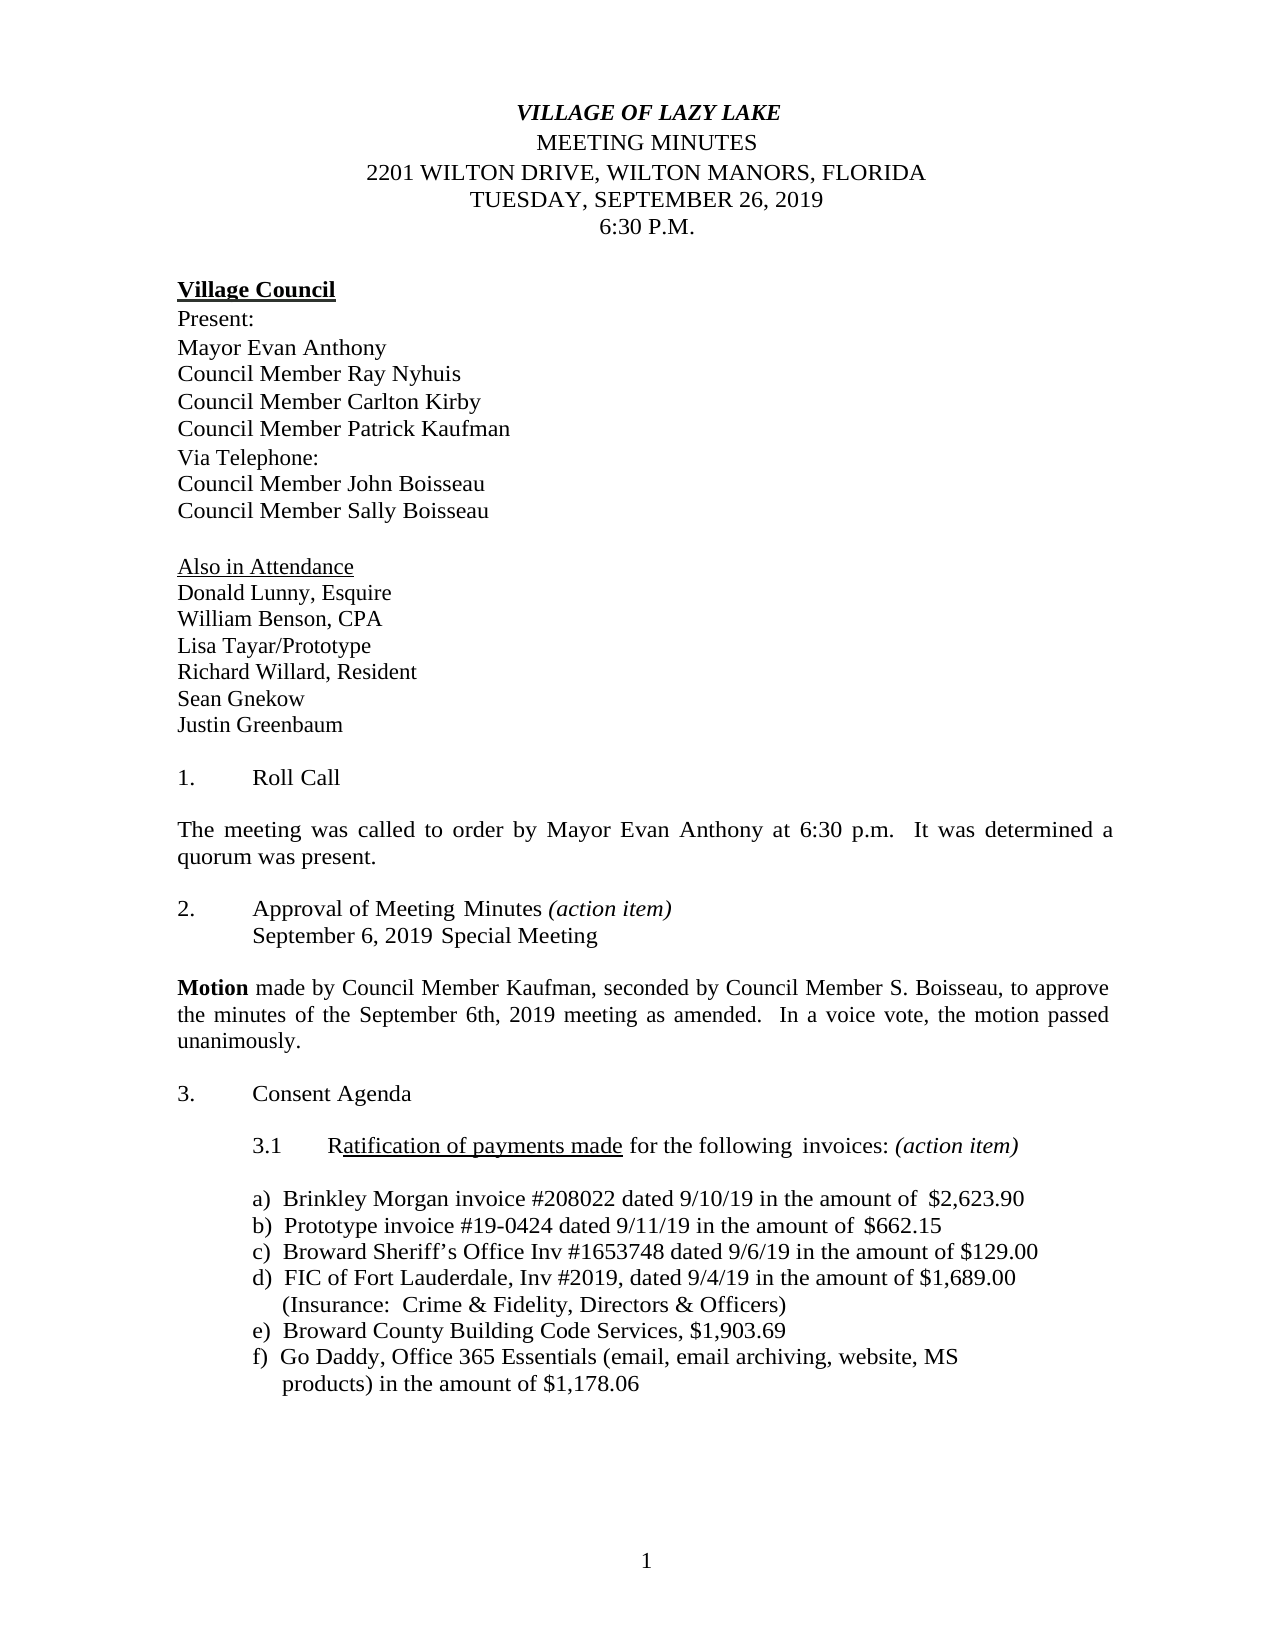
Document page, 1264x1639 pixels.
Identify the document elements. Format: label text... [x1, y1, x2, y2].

text Council Member Carlton Kirby [177, 388, 1114, 414]
list a) Brinkley Morgan invoice #208022 dated 9/10/19 in the amount of $2,623.90 [177, 1185, 1116, 1212]
text Council Member Patrick Kaufman [177, 415, 1114, 442]
list c) Broward Sheriff’s Office Inv #1653748 dated 9/6/19 in the amount of $129.00 [177, 1238, 1116, 1264]
text Lisa Tayar/Prototype [177, 632, 1110, 658]
text 2201 WILTON DRIVE, WILTON MANORS, FLORIDA TUESDAY, SEPTEMBER 26, 2019 [364, 159, 929, 213]
text 2. Approval of Meeting Minutes (action item) [177, 895, 1116, 922]
text Council Member Sally Boisseau [177, 498, 1114, 524]
text 6:30 P.M. [364, 214, 930, 240]
text Justin Greenbaum [177, 711, 1110, 737]
text September 6, 2019 Special Meeting [177, 922, 1116, 948]
text Council Member Ray Nyhuis [177, 360, 1114, 386]
list (Insurance: Crime & Fidelity, Directors & Officers) [177, 1291, 1116, 1317]
text 3. Consent Agenda [177, 1080, 1116, 1106]
text Also in Attendance [177, 553, 1110, 579]
list d) FIC of Fort Lauderdale, Inv #2019, dated 9/4/19 in the amount of $1,689.00 [177, 1264, 1116, 1291]
text 3.1 Ratification of payments made for the following invoices: (action item) [177, 1106, 1116, 1159]
list e) Broward County Building Code Services, $1,903.69 [177, 1317, 1116, 1343]
text Via Telephone: [177, 444, 1116, 470]
text Mayor Evan Anthony [177, 334, 1116, 360]
text VILLAGE OF LAZY LAKE [364, 99, 934, 126]
text Council Member John Boisseau [177, 470, 1114, 496]
text Sean Gnekow [177, 684, 1110, 711]
text The meeting was called to order by Mayor Evan Anthony at 6:30 p.m. It was determined a quorum was present. [177, 816, 1116, 869]
list f) Go Daddy, Office 365 Essentials (email, email archiving, website, MS [177, 1343, 1116, 1370]
text Donald Lunny, Esquire [177, 579, 1110, 606]
text Village Council [177, 276, 1116, 303]
text William Benson, CPA [177, 606, 1110, 632]
text Richard Willard, Resident [177, 658, 1110, 684]
text MEETING MINUTES [364, 129, 930, 156]
list products) in the amount of $1,178.06 [177, 1370, 1116, 1396]
list 1. Roll Call [177, 764, 1116, 790]
list Motion made by Council Member Kaufman, seconded by Council Member S. Boisseau, to approve the minutes of the September 6th, 2019 meeting as amended. In a voice vote, the motion passed unanimously. [177, 974, 1110, 1053]
text Present: [177, 305, 1116, 331]
list b) Prototype invoice #19-0424 dated 9/11/19 in the amount of $662.15 [177, 1212, 1116, 1238]
